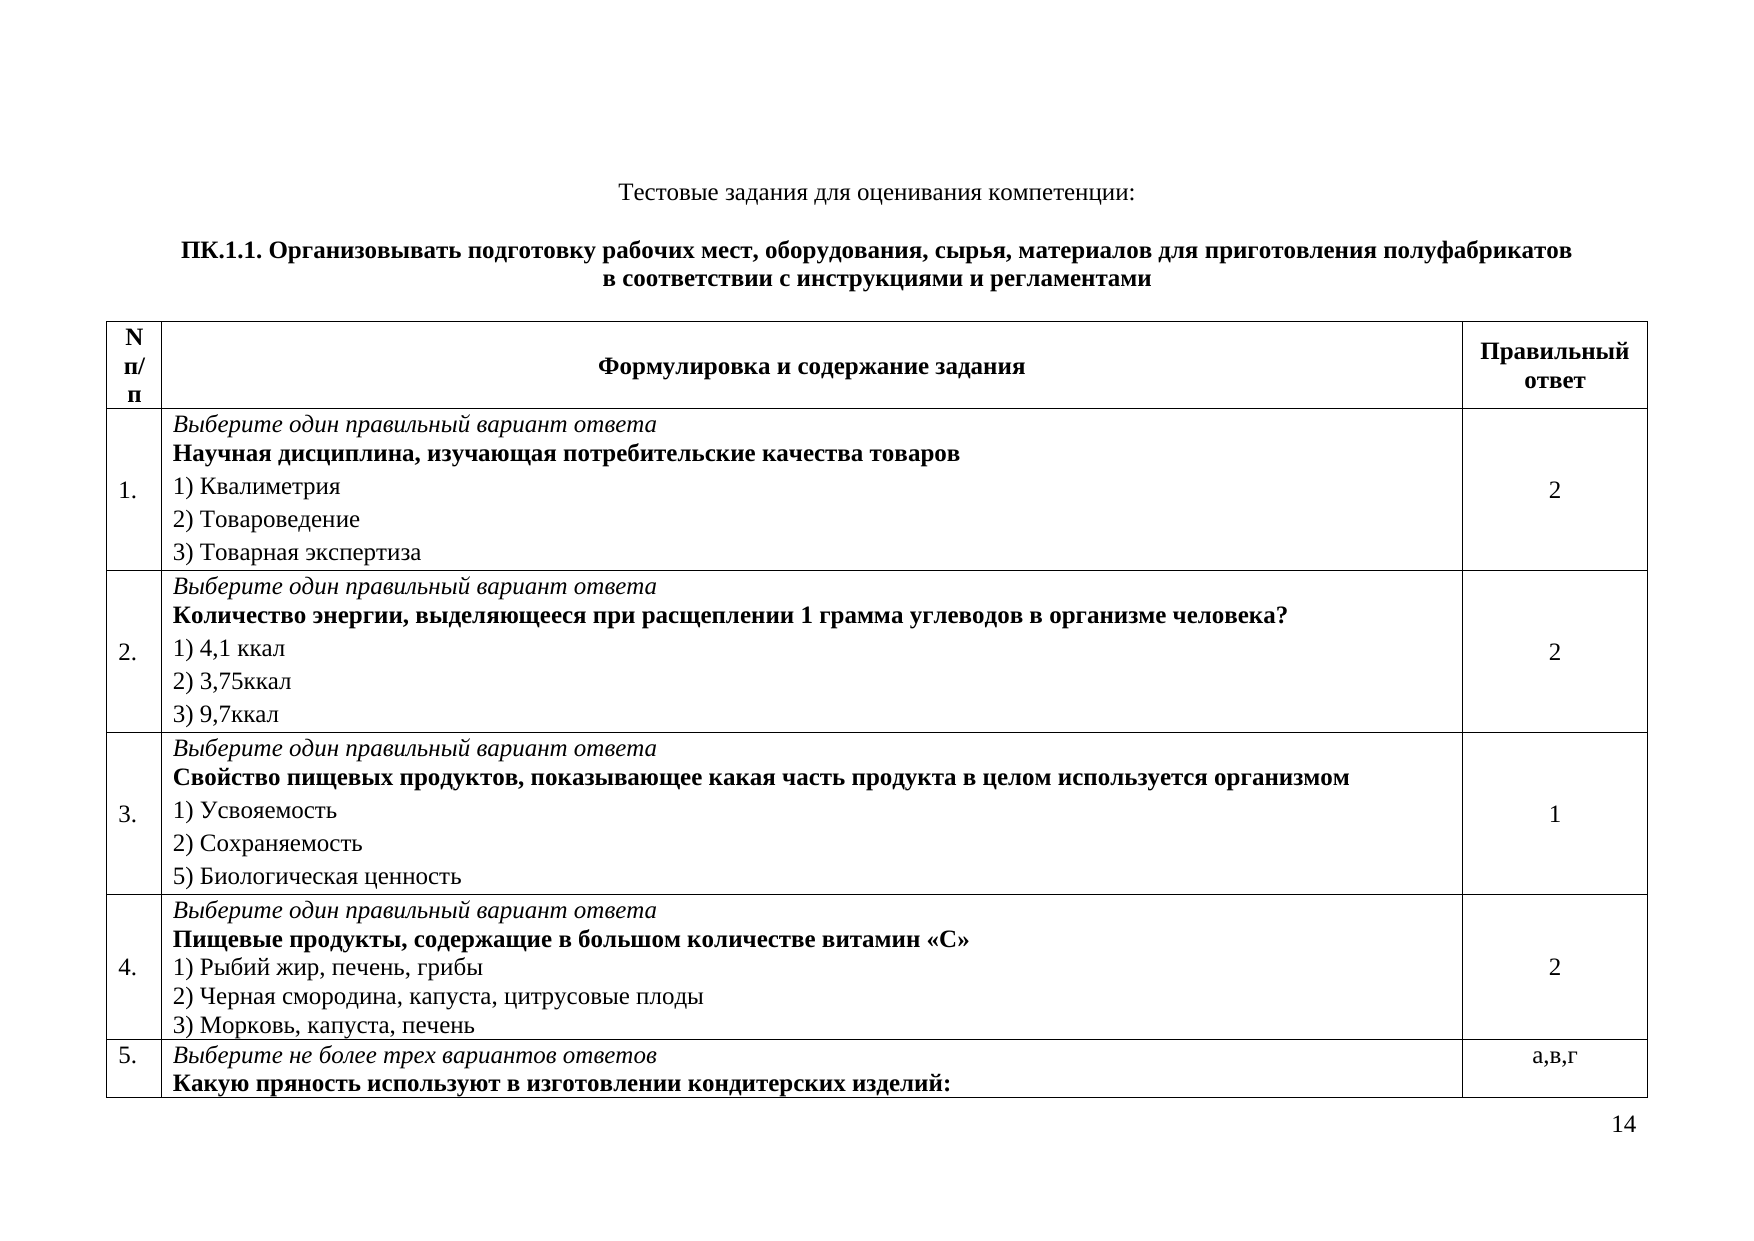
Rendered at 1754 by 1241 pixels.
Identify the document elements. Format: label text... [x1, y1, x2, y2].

table_cell 2 [1463, 895, 1647, 1039]
table_cell [107, 733, 161, 894]
table_cell а,в,г [1463, 1040, 1647, 1097]
text в соответствии с инструкциями и регламентами [118, 263, 1636, 292]
table_header N п/п [107, 322, 161, 408]
table_cell Выберите один правильный вариант ответа Научная дисциплина, изучающая потребительские качества товаров 1) Квалиметрия 2) Товароведение 3) Товарная экспертиза [162, 409, 1462, 570]
table_cell [107, 409, 161, 570]
table_cell 2 [1463, 409, 1647, 570]
table_cell Выберите один правильный вариант ответа Свойство пищевых продуктов, показывающее какая часть продукта в целом используется организмом 1) Усвояемость 2) Сохраняемость 5) Биологическая ценность [162, 733, 1462, 894]
table_cell 1 [1463, 733, 1647, 894]
table_cell [107, 1040, 161, 1097]
table_cell Выберите один правильный вариант ответа Пищевые продукты, содержащие в большом количестве витамин «С» 1) Рыбий жир, печень, грибы 2) Черная смородина, капуста, цитрусовые плоды 3) Морковь, капуста, печень [162, 895, 1462, 1039]
table_cell 2 [1463, 571, 1647, 732]
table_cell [162, 1040, 1462, 1097]
table_cell Выберите один правильный вариант ответа Количество энергии, выделяющееся при расщеплении 1 грамма углеводов в организме человека? 1) 4,1 ккал 2) 3,75ккал 3) 9,7ккал [162, 571, 1462, 732]
table_cell [107, 895, 161, 1039]
text ПК.1.1. Организовывать подготовку рабочих мест, оборудования, сырья, материалов для приготовления полуфабрикатов [118, 235, 1636, 263]
text Тестовые задания для оценивания компетенции: [118, 177, 1636, 206]
table_header Правильный ответ [1463, 322, 1647, 408]
table_header Формулировка и содержание задания [162, 322, 1462, 408]
table_cell [107, 571, 161, 732]
